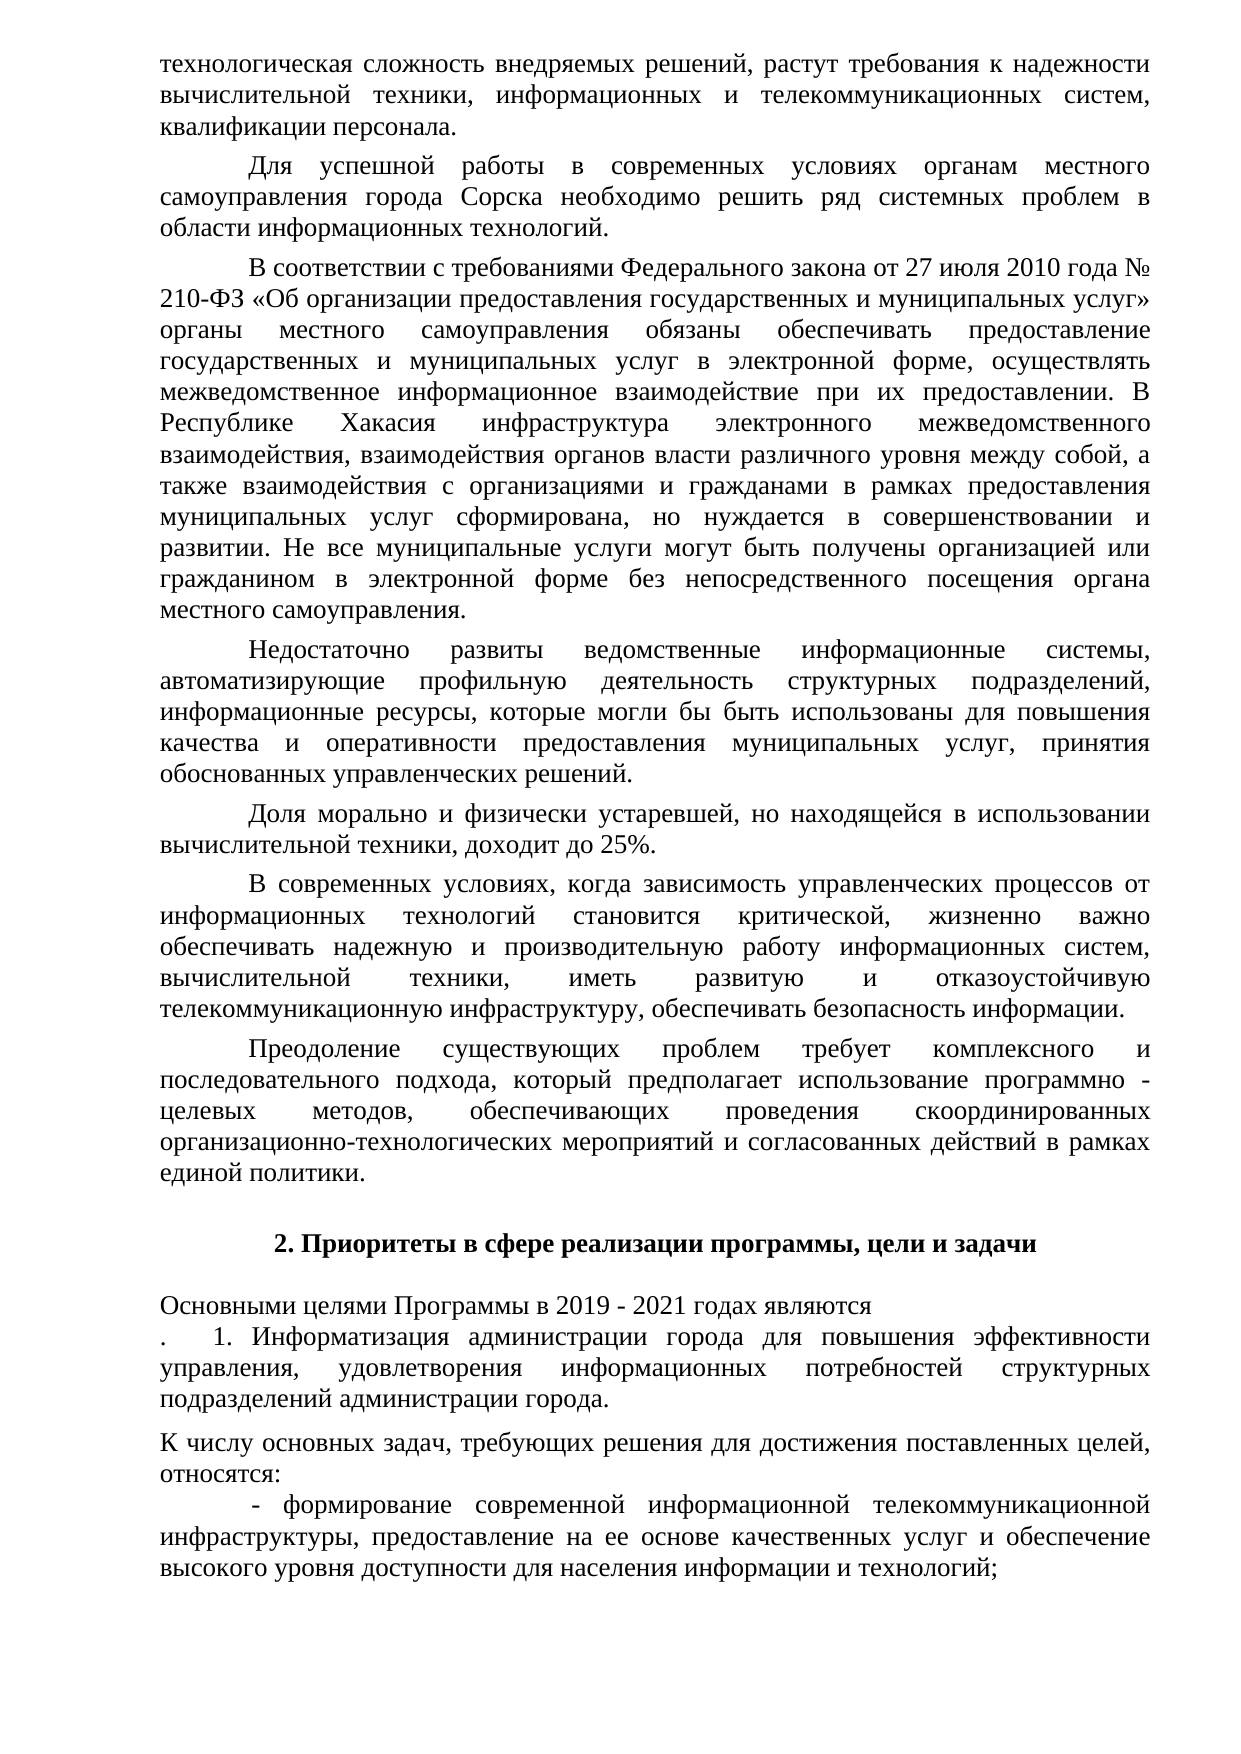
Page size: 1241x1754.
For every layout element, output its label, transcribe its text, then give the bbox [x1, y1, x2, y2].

text 2. Приоритеты в сфере реализации программы, цели и задачи [159, 1227, 1152, 1258]
text Для успешной работы в современных условиях органам местного самоуправления города Сорска необходимо решить ряд системных проблем в области информационных технологий. [159, 149, 1152, 242]
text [159, 47, 1152, 141]
text Преодоление существующих проблем требует комплексного и последовательного подхода, который предполагает использование программно - целевых методов, обеспечивающих проведения скоординированных организационно-технологических мероприятий и согласованных действий в рамках единой политики. [159, 1032, 1152, 1187]
text К числу основных задач, требующих решения для достижения поставленных целей, относятся: - формирование современной информационной телекоммуникационной инфраструктуры, предоставление на ее основе качественных услуг и обеспечение высокого уровня доступности для населения информации и технологий; [159, 1426, 1152, 1582]
text . 1. Информатизация администрации города для повышения эффективности управления, удовлетворения информационных потребностей структурных подразделений администрации города. [159, 1320, 1152, 1414]
text Доля морально и физически устаревшей, но находящейся в использовании вычислительной техники, доходит до 25%. [159, 797, 1152, 859]
text В соответствии с требованиями Федерального закона от 27 июля 2010 года № 210-ФЗ «Об организации предоставления государственных и муниципальных услуг» органы местного самоуправления обязаны обеспечивать предоставление государственных и муниципальных услуг в электронной форме, осуществлять межведомственное информационное взаимодействие при их предоставлении. В Республике Хакасия инфраструктура электронного межведомственного взаимодействия, взаимодействия органов власти различного уровня между собой, а также взаимодействия с организациями и гражданами в рамках предоставления муниципальных услуг сформирована, но нуждается в совершенствовании и развитии. Не все муниципальные услуги могут быть получены организацией или гражданином в электронной форме без непосредственного посещения органа местного самоуправления. [159, 251, 1152, 624]
text Основными целями Программы в 2019 - 2021 годах являются [159, 1289, 1152, 1320]
text В современных условиях, когда зависимость управленческих процессов от информационных технологий становится критической, жизненно важно обеспечивать надежную и производительную работу информационных систем, вычислительной техники, иметь развитую и отказоустойчивую телекоммуникационную инфраструктуру, обеспечивать безопасность информации. [159, 868, 1152, 1023]
text Недостаточно развиты ведомственные информационные системы, автоматизирующие профильную деятельность структурных подразделений, информационные ресурсы, которые могли бы быть использованы для повышения качества и оперативности предоставления муниципальных услуг, принятия обоснованных управленческих решений. [159, 633, 1152, 789]
